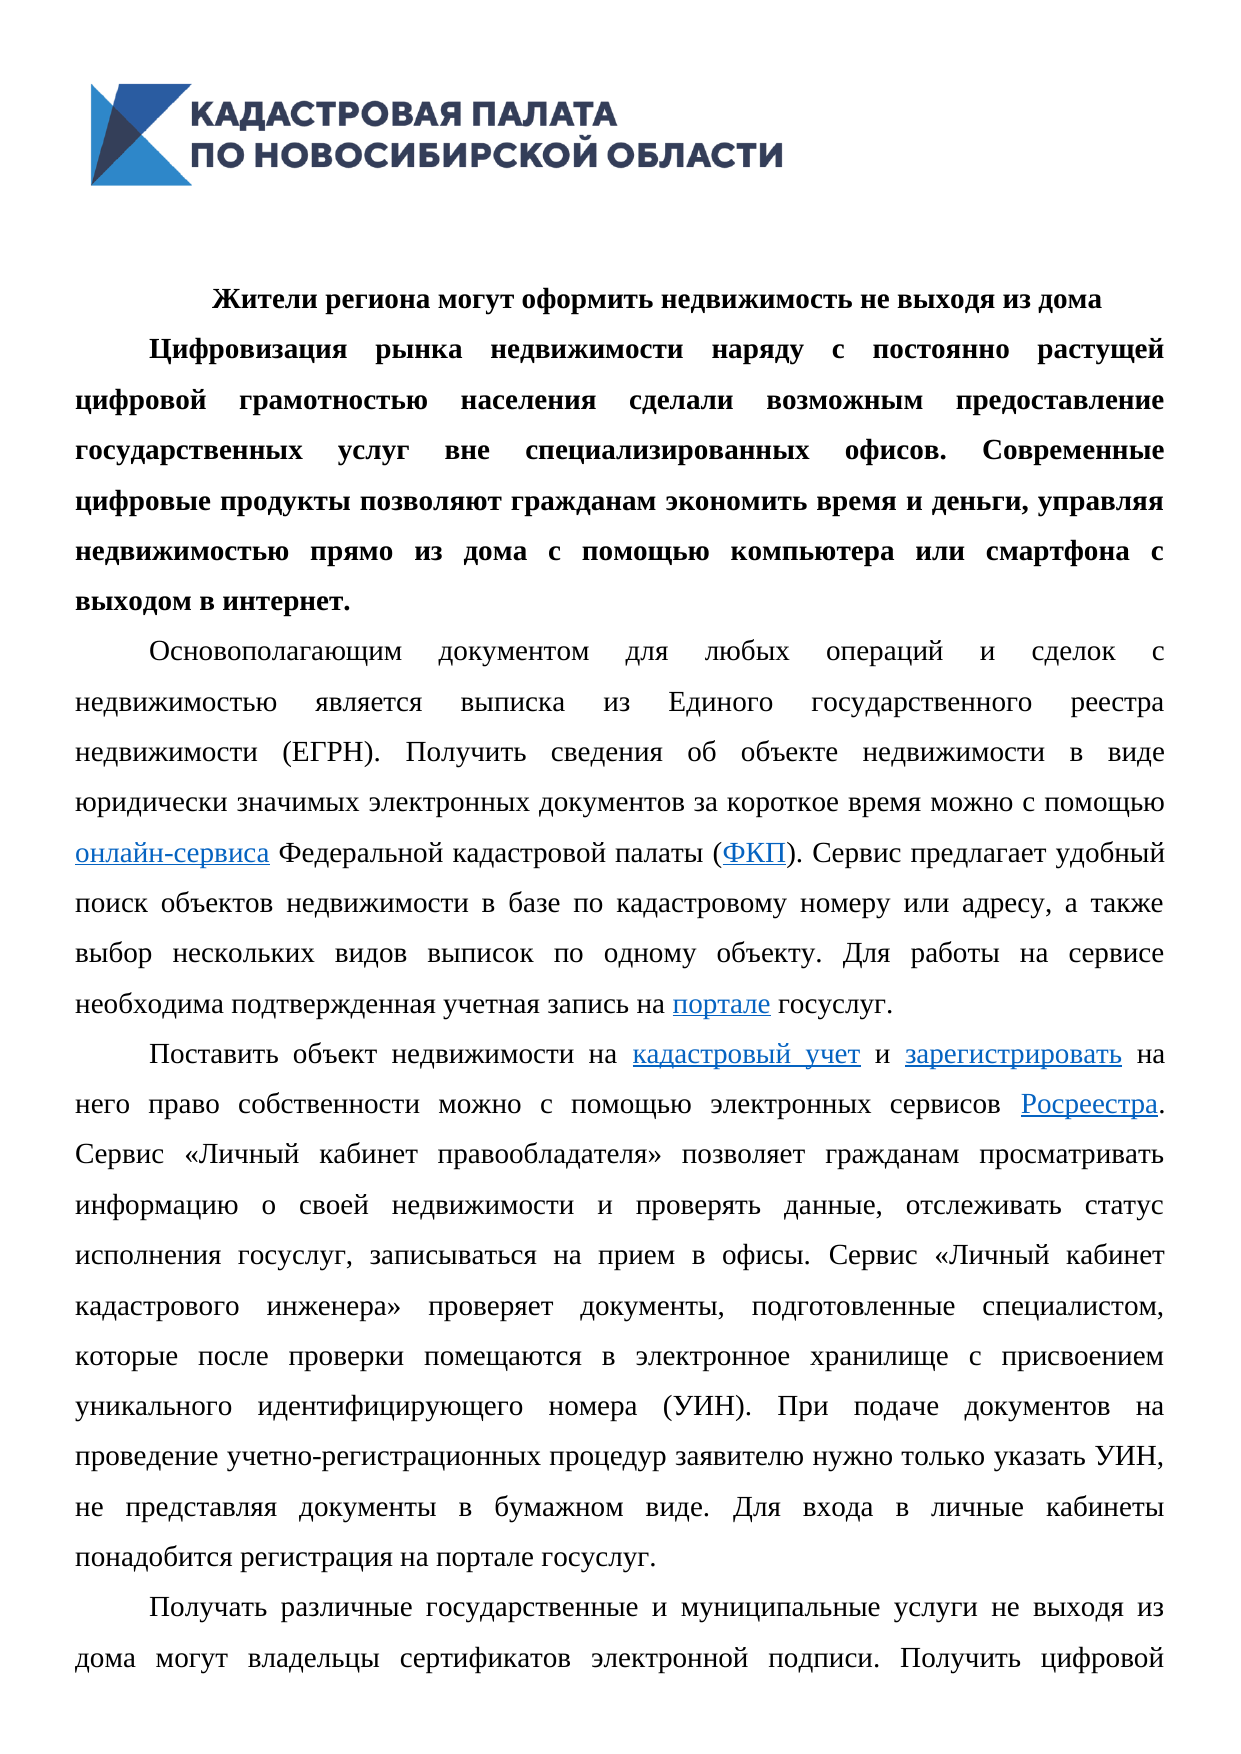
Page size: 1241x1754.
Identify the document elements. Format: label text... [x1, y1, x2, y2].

text Жители региона могут оформить недвижимость не выходя из дома [75, 281, 1165, 315]
text Цифровизация рынка недвижимости наряду с постоянно растущей цифровой грамотностью населения сделали возможным предоставление государственных услуг вне специализированных офисов. Современные цифровые продукты позволяют гражданам экономить время и деньги, управляя недвижимостью прямо из дома с помощью компьютера или смартфона с выходом в интернет. [75, 332, 1165, 617]
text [75, 1589, 1165, 1673]
text Поставить объект недвижимости на кадастровый учет и зарегистрировать на него право собственности можно с помощью электронных сервисов Росреестра. Сервис «Личный кабинет правообладателя» позволяет гражданам просматривать информацию о своей недвижимости и проверять данные, отслеживать статус исполнения госуслуг, записываться на прием в офисы. Сервис «Личный кабинет кадастрового инженера» проверяет документы, подготовленные специалистом, которые после проверки помещаются в электронное хранилище с присвоением уникального идентифицирующего номера (УИН). При подаче документов на проведение учетно-регистрационных процедур заявителю нужно только указать УИН, не представляя документы в бумажном виде. Для входа в личные кабинеты понадобится регистрация на портале госуслуг. [75, 1036, 1165, 1573]
text Основополагающим документом для любых операций и сделок с недвижимостью является выписка из Единого государственного реестра недвижимости (ЕГРН). Получить сведения об объекте недвижимости в виде юридически значимых электронных документов за короткое время можно с помощью онлайн-сервиса Федеральной кадастровой палаты (ФКП). Сервис предлагает удобный поиск объектов недвижимости в базе по кадастровому номеру или адресу, а также выбор нескольких видов выписок по одному объекту. Для работы на сервисе необходима подтвержденная учетная запись на портале госуслуг. [75, 633, 1165, 684]
picture [75, 75, 800, 263]
text Основополагающим документом для любых операций и сделок с недвижимостью является выписка из Единого государственного реестра недвижимости (ЕГРН). Получить сведения об объекте недвижимости в виде юридически значимых электронных документов за короткое время можно с помощью онлайн-сервиса Федеральной кадастровой палаты (ФКП). Сервис предлагает удобный поиск объектов недвижимости в базе по кадастровому номеру или адресу, а также выбор нескольких видов выписок по одному объекту. Для работы на сервисе необходима подтвержденная учетная запись на портале госуслуг. [75, 717, 1165, 1019]
